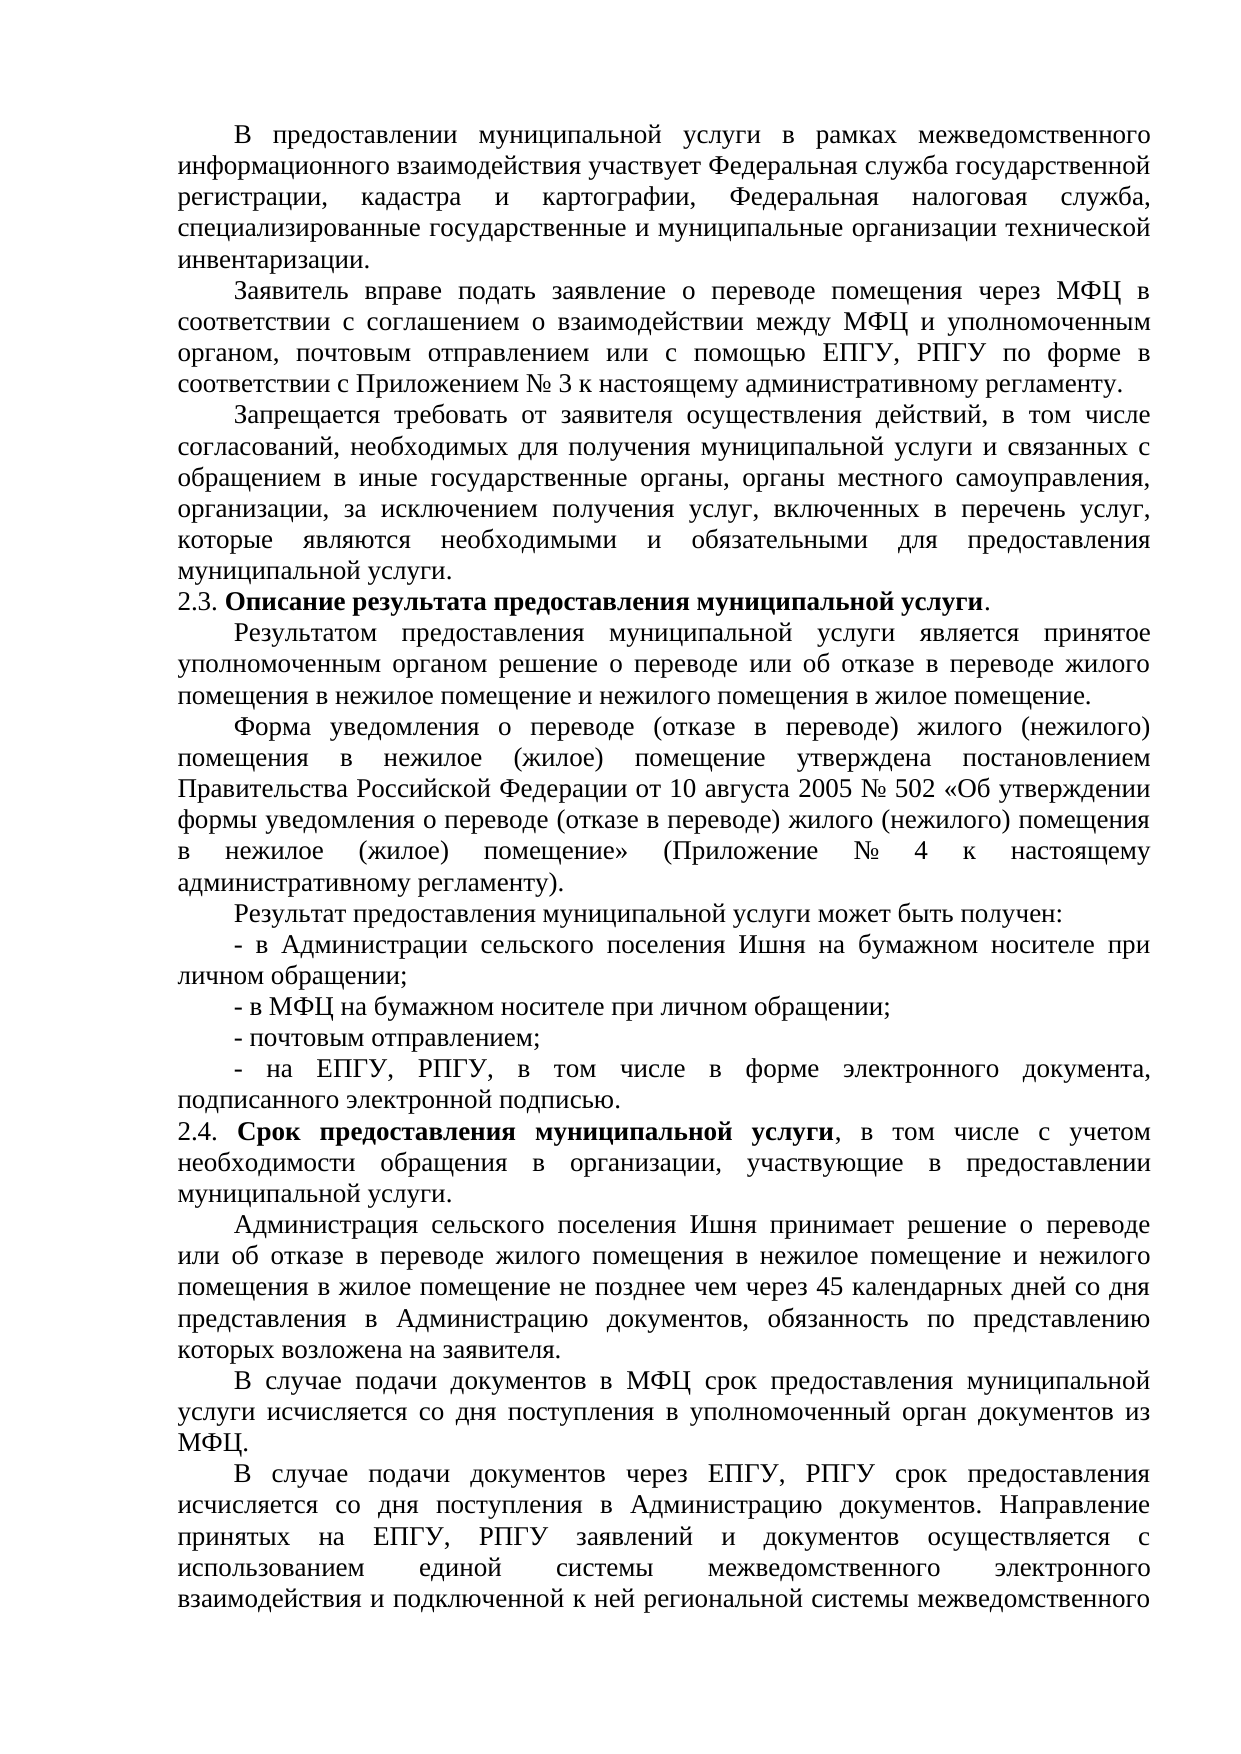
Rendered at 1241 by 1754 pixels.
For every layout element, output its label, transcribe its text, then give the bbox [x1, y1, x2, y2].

text В предоставлении муниципальной услуги в рамках межведомственного информационного взаимодействия участвует Федеральная служба государственной регистрации, кадастра и картографии, Федеральная налоговая служба, специализированные государственные и муниципальные организации технической инвентаризации. [177, 118, 1152, 274]
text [177, 1457, 1152, 1613]
text - в Администрации сельского поселения Ишня на бумажном носителе при личном обращении; [177, 928, 1152, 990]
text Результат предоставления муниципальной услуги может быть получен: [177, 897, 1152, 928]
text Результатом предоставления муниципальной услуги является принятое уполномоченным органом решение о переводе или об отказе в переводе жилого помещения в нежилое помещение и нежилого помещения в жилое помещение. [177, 616, 1152, 710]
text 2.3. Описание результата предоставления муниципальной услуги. [177, 585, 1152, 616]
text - почтовым отправлением; [177, 1021, 1152, 1052]
text - в МФЦ на бумажном носителе при личном обращении; [177, 990, 1152, 1021]
text Запрещается требовать от заявителя осуществления действий, в том числе согласований, необходимых для получения муниципальной услуги и связанных с обращением в иные государственные органы, органы местного самоуправления, организации, за исключением получения услуг, включенных в перечень услуг, которые являются необходимыми и обязательными для предоставления муниципальной услуги. [177, 398, 1152, 585]
text Форма уведомления о переводе (отказе в переводе) жилого (нежилого) помещения в нежилое (жилое) помещение утверждена постановлением Правительства Российской Федерации от 10 августа 2005 № 502 «Об утверждении формы уведомления о переводе (отказе в переводе) жилого (нежилого) помещения в нежилое (жилое) помещение» (Приложение № 4 к настоящему административному регламенту). [177, 710, 1152, 897]
text Администрация сельского поселения Ишня принимает решение о переводе или об отказе в переводе жилого помещения в нежилое помещение и нежилого помещения в жилое помещение не позднее чем через 45 календарных дней со дня представления в Администрацию документов, обязанность по представлению которых возложена на заявителя. [177, 1208, 1152, 1364]
text - на ЕПГУ, РПГУ, в том числе в форме электронного документа, подписанного электронной подписью. [177, 1052, 1152, 1115]
text В случае подачи документов в МФЦ срок предоставления муниципальной услуги исчисляется со дня поступления в уполномоченный орган документов из МФЦ. [177, 1364, 1152, 1457]
text 2.4. Срок предоставления муниципальной услуги, в том числе с учетом необходимости обращения в организации, участвующие в предоставлении муниципальной услуги. [177, 1115, 1152, 1208]
text Заявитель вправе подать заявление о переводе помещения через МФЦ в соответствии с соглашением о взаимодействии между МФЦ и уполномоченным органом, почтовым отправлением или с помощью ЕПГУ, РПГУ по форме в соответствии с Приложением № 3 к настоящему административному регламенту. [177, 274, 1152, 398]
